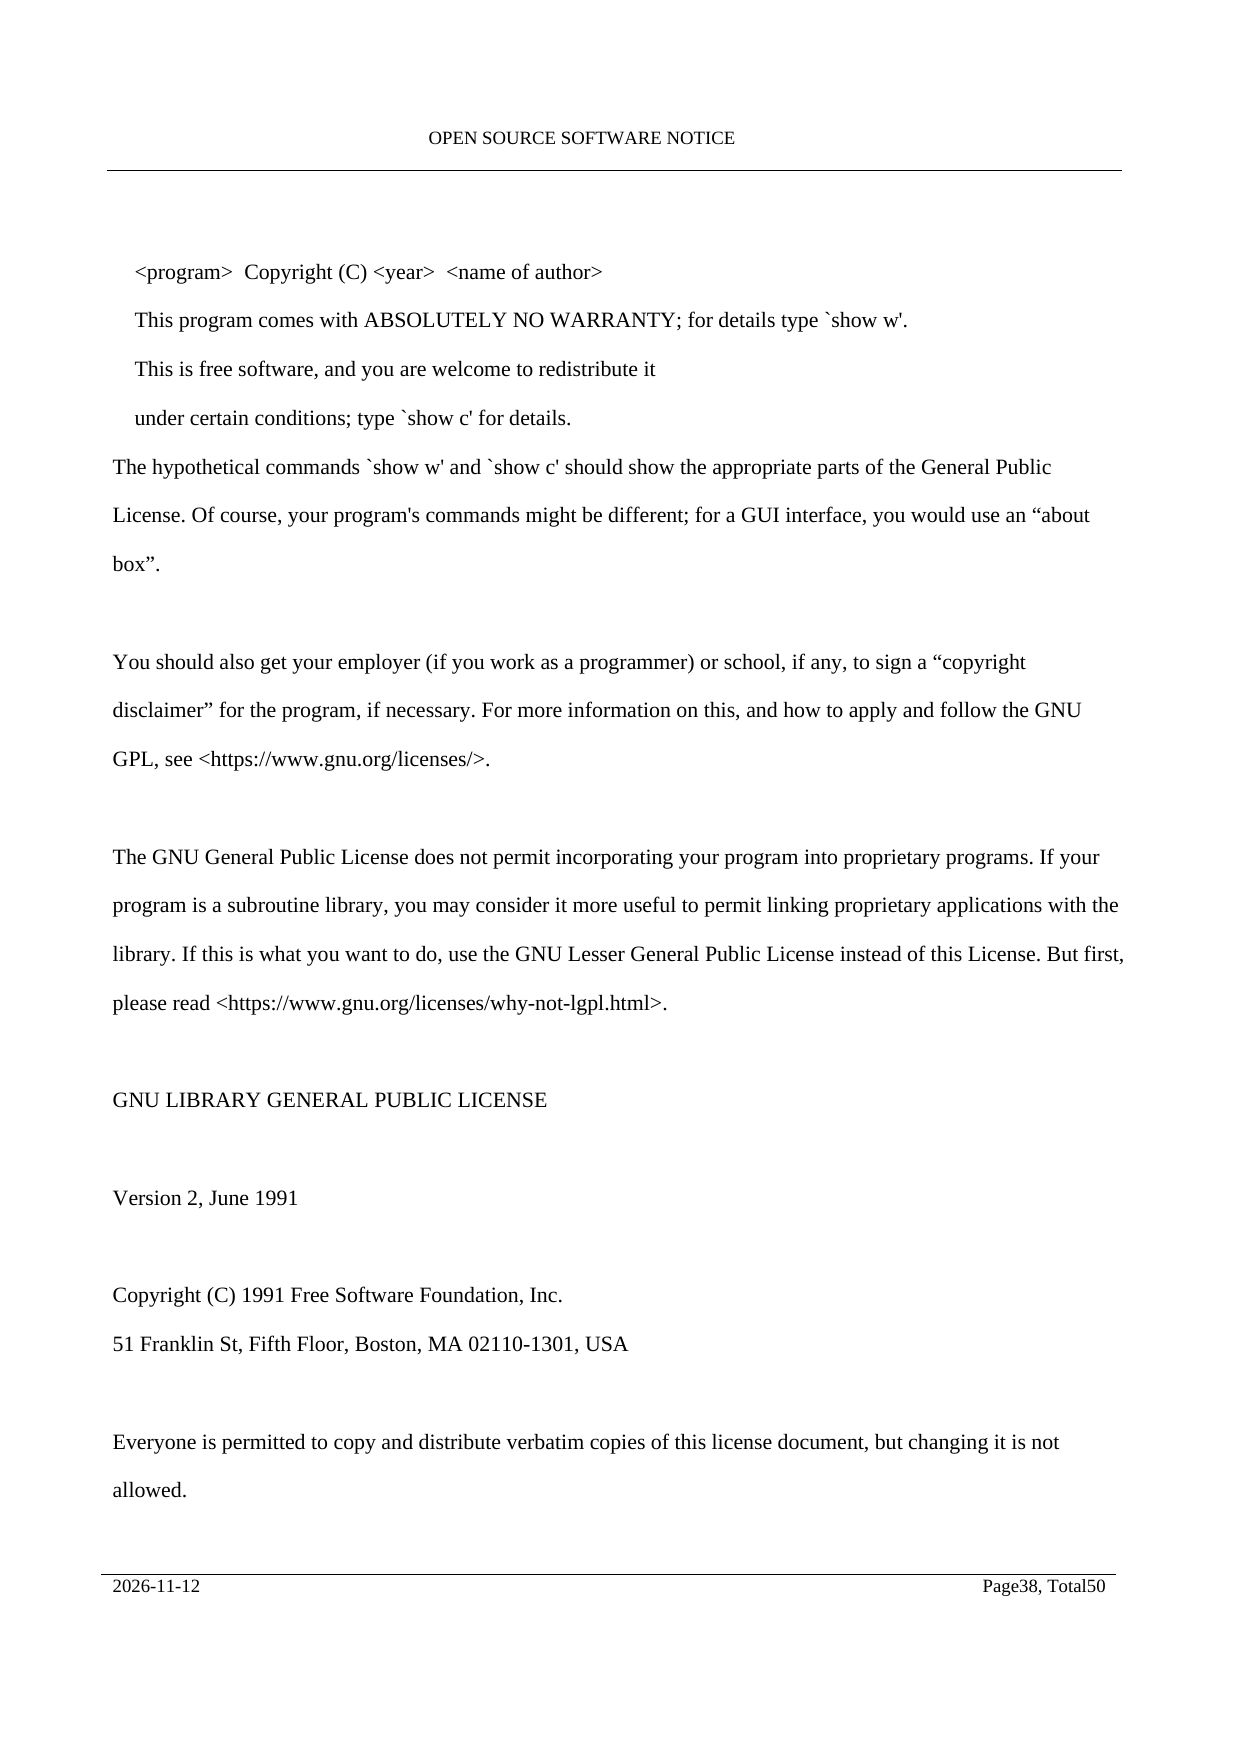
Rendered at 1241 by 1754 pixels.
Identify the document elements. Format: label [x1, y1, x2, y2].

text [112, 206, 1128, 1506]
